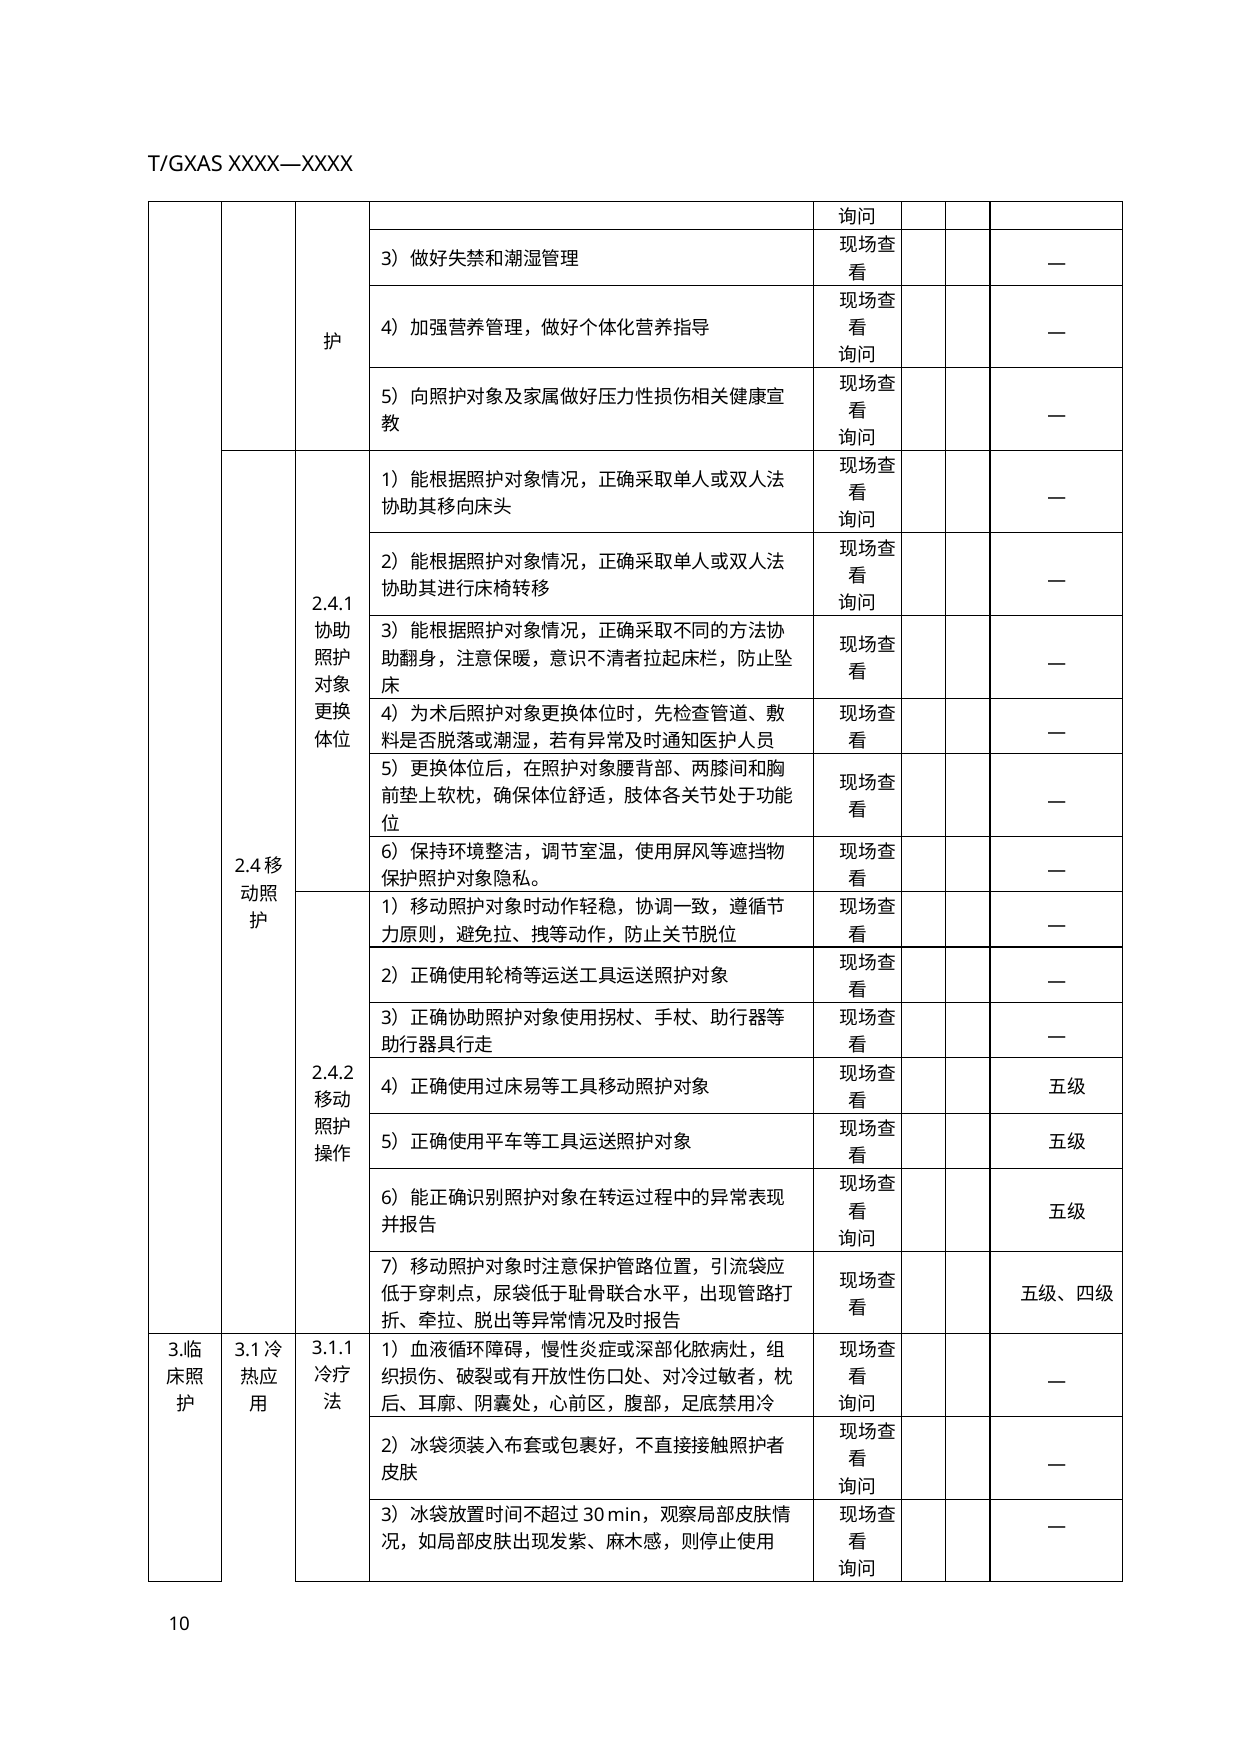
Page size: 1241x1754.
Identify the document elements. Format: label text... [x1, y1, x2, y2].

table_cell 5）更换体位后，在照护对象腰背部、两膝间和胸前垫上软枕，确保体位舒适，肢体各关节处于功能位 [370, 754, 813, 836]
table_cell [946, 837, 989, 891]
table_cell 5）向照护对象及家属做好压力性损伤相关健康宣教 [370, 368, 813, 450]
table_cell [946, 230, 989, 284]
table_cell — [991, 837, 1122, 891]
table_cell 现场查看 [814, 754, 901, 836]
table_cell — [991, 286, 1122, 367]
table_cell 7）移动照护对象时注意保护管路位置，引流袋应低于穿刺点，尿袋低于耻骨联合水平，出现管路打折、牵拉、脱出等异常情况及时报告 [370, 1252, 813, 1333]
table_cell [902, 286, 945, 367]
table_cell — [991, 892, 1122, 946]
table_cell [946, 699, 989, 753]
table_cell [946, 1417, 989, 1498]
table_cell [946, 1252, 989, 1333]
table_cell 现场查看 [814, 1003, 901, 1057]
table_cell [902, 1114, 945, 1168]
table_cell [902, 1169, 945, 1251]
table_cell [902, 892, 945, 946]
table_cell 2.4.2移动照护操作 [296, 892, 369, 1333]
table_cell 现场查看 [814, 948, 901, 1002]
table_cell 五级 [991, 1169, 1122, 1251]
table_cell — [991, 533, 1122, 615]
table_cell [946, 202, 989, 229]
table_cell [902, 699, 945, 753]
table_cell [370, 202, 813, 229]
table_cell 3）能根据照护对象情况，正确采取不同的方法协助翻身，注意保暖，意识不清者拉起床栏，防止坠床 [370, 616, 813, 697]
table_cell 现场查看 询问 [814, 1334, 901, 1416]
table_cell [902, 1500, 945, 1581]
table_cell [946, 616, 989, 697]
table_cell 现场查看 询问 [814, 286, 901, 367]
table_cell — [991, 451, 1122, 532]
table_cell 1）血液循环障碍，慢性炎症或深部化脓病灶，组织损伤、破裂或有开放性伤口处、对冷过敏者，枕后、耳廓、阴囊处，心前区，腹部，足底禁用冷 [370, 1334, 813, 1416]
table_cell 现场查看 询问 [814, 368, 901, 450]
table_cell [902, 1334, 945, 1416]
table_cell [946, 1334, 989, 1416]
table_cell 3.临床照护 [149, 1334, 221, 1581]
table_cell [946, 286, 989, 367]
table_cell — [991, 754, 1122, 836]
table_cell 现场查看 询问 [814, 1500, 901, 1581]
table_cell — [991, 1417, 1122, 1498]
table_cell [946, 1500, 989, 1581]
table_cell [946, 1169, 989, 1251]
table_cell 4）加强营养管理，做好个体化营养指导 [370, 286, 813, 367]
table_cell 现场查看 询问 [814, 451, 901, 532]
table_cell [902, 451, 945, 532]
table_cell 现场查看 询问 [814, 533, 901, 615]
table_cell [946, 1114, 989, 1168]
table_cell [946, 948, 989, 1002]
table_cell — [991, 1334, 1122, 1416]
table_cell 2.4.1协助照护对象更换体位 [296, 451, 369, 891]
table_cell 现场查看 [814, 699, 901, 753]
table_cell 4）为术后照护对象更换体位时，先检查管道、敷料是否脱落或潮湿，若有异常及时通知医护人员 [370, 699, 813, 753]
table_cell 现场查看 [814, 892, 901, 946]
table_cell [902, 837, 945, 891]
table_cell 4）正确使用过床易等工具移动照护对象 [370, 1058, 813, 1113]
table_cell [902, 533, 945, 615]
table_cell 6）能正确识别照护对象在转运过程中的异常表现并报告 [370, 1169, 813, 1251]
table_cell 现场查看 [814, 1252, 901, 1333]
table_cell 2）能根据照护对象情况，正确采取单人或双人法协助其进行床椅转移 [370, 533, 813, 615]
table_cell 3）正确协助照护对象使用拐杖、手杖、助行器等助行器具行走 [370, 1003, 813, 1057]
table_cell [946, 1058, 989, 1113]
table_cell [902, 616, 945, 697]
table_cell [946, 451, 989, 532]
table_cell 3.1.1冷疗法 [296, 1334, 369, 1581]
table_cell 五级 [991, 1058, 1122, 1113]
table_cell [902, 1252, 945, 1333]
table_cell [902, 1417, 945, 1498]
table_cell 5）正确使用平车等工具运送照护对象 [370, 1114, 813, 1168]
table_cell 现场查看 询问 [814, 202, 901, 229]
table_cell 现场查看 [814, 616, 901, 697]
table_cell [946, 1003, 989, 1057]
table_cell [902, 754, 945, 836]
table_cell 3）冰袋放置时间不超过30 min，观察局部皮肤情况，如局部皮肤出现发紫、麻木感，则停止使用 [370, 1500, 813, 1581]
table_cell — [991, 202, 1122, 229]
table_cell — [991, 230, 1122, 284]
table_cell 现场查看 [814, 837, 901, 891]
table_cell [946, 368, 989, 450]
table_cell 1）能根据照护对象情况，正确采取单人或双人法协助其移向床头 [370, 451, 813, 532]
table_cell 2）正确使用轮椅等运送工具运送照护对象 [370, 948, 813, 1002]
table_cell 五级、四级 [991, 1252, 1122, 1333]
table_cell 五级 [991, 1114, 1122, 1168]
table_cell — [991, 948, 1122, 1002]
table_cell 现场查看 询问 [814, 1169, 901, 1251]
table_cell [902, 948, 945, 1002]
table_cell [902, 230, 945, 284]
table_cell 6）保持环境整洁，调节室温，使用屏风等遮挡物保护照护对象隐私。 [370, 837, 813, 891]
table_cell [902, 1003, 945, 1057]
table_cell — [991, 1500, 1122, 1581]
table_cell 现场查看 [814, 230, 901, 284]
table_cell [946, 892, 989, 946]
table_cell — [991, 368, 1122, 450]
table_cell 2）冰袋须装入布套或包裹好，不直接接触照护者皮肤 [370, 1417, 813, 1498]
table_cell [902, 1058, 945, 1113]
table_cell [946, 754, 989, 836]
table_cell — [991, 1003, 1122, 1057]
table_cell 1）移动照护对象时动作轻稳，协调一致，遵循节力原则，避免拉、拽等动作，防止关节脱位 [370, 892, 813, 946]
table_cell — [991, 699, 1122, 753]
table_cell 现场查看 [814, 1114, 901, 1168]
table_cell 现场查看 [814, 1058, 901, 1113]
table_cell [902, 202, 945, 229]
table_cell 2.4移动照护 [222, 451, 295, 1333]
table_cell [902, 368, 945, 450]
table_cell — [991, 616, 1122, 697]
table_cell 3.1冷热应用 [222, 1334, 295, 1581]
table_cell [946, 533, 989, 615]
table_cell 3）做好失禁和潮湿管理 [370, 230, 813, 284]
table_cell 现场查看 询问 [814, 1417, 901, 1498]
